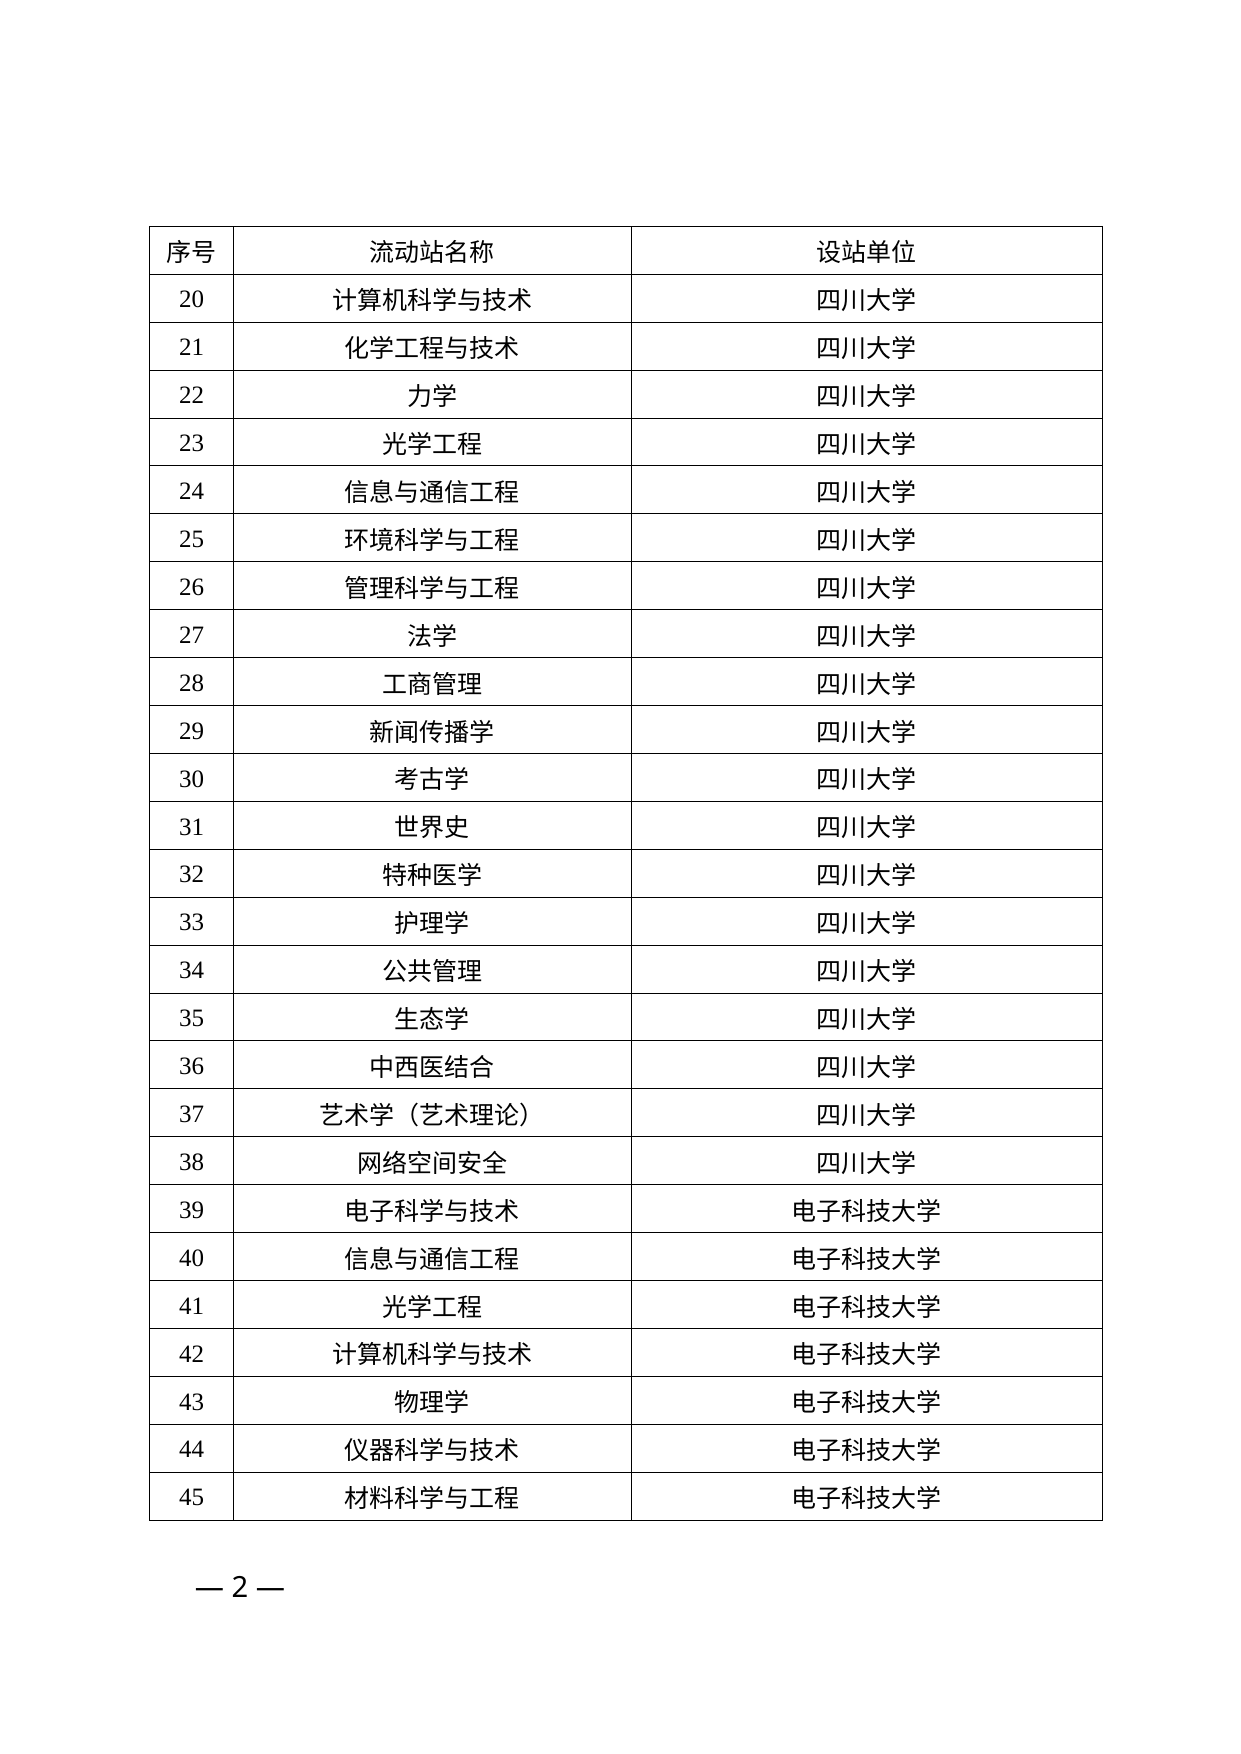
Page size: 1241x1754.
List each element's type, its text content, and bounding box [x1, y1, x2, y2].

table_cell 环境科学与工程 [234, 514, 631, 561]
table_cell 网络空间安全 [234, 1137, 631, 1184]
table_cell 29 [150, 706, 233, 753]
table_cell 22 [150, 371, 233, 417]
table_cell 生态学 [234, 994, 631, 1040]
table_cell 物理学 [234, 1377, 631, 1424]
table_cell 44 [150, 1425, 233, 1472]
table_cell 四川大学 [632, 898, 1102, 944]
table_cell 四川大学 [632, 514, 1102, 561]
table_cell 电子科技大学 [632, 1473, 1102, 1519]
table_cell 化学工程与技术 [234, 323, 631, 369]
table_cell 31 [150, 802, 233, 849]
table_cell 四川大学 [632, 466, 1102, 513]
table_cell 电子科技大学 [632, 1281, 1102, 1328]
table_cell 计算机科学与技术 [234, 275, 631, 322]
table_cell 四川大学 [632, 850, 1102, 897]
table_cell 26 [150, 562, 233, 609]
table_cell 公共管理 [234, 946, 631, 992]
table_cell 电子科学与技术 [234, 1185, 631, 1232]
table_cell 特种医学 [234, 850, 631, 897]
table_cell 计算机科学与技术 [234, 1329, 631, 1376]
table_cell 21 [150, 323, 233, 369]
table_cell 艺术学（艺术理论） [234, 1089, 631, 1136]
table_cell 35 [150, 994, 233, 1040]
table_cell 20 [150, 275, 233, 322]
table_cell 电子科技大学 [632, 1185, 1102, 1232]
table_cell 力学 [234, 371, 631, 417]
table_cell 信息与通信工程 [234, 1233, 631, 1280]
table_cell 23 [150, 419, 233, 465]
table_cell 电子科技大学 [632, 1377, 1102, 1424]
table_cell 四川大学 [632, 419, 1102, 465]
table_cell 42 [150, 1329, 233, 1376]
table_cell 四川大学 [632, 371, 1102, 417]
table_cell 材料科学与工程 [234, 1473, 631, 1519]
table_cell 32 [150, 850, 233, 897]
table_cell 世界史 [234, 802, 631, 849]
table_cell 电子科技大学 [632, 1425, 1102, 1472]
table_cell 四川大学 [632, 706, 1102, 753]
table_cell 电子科技大学 [632, 1233, 1102, 1280]
table_cell 四川大学 [632, 1089, 1102, 1136]
table_cell 40 [150, 1233, 233, 1280]
table_cell 36 [150, 1041, 233, 1088]
table_cell 45 [150, 1473, 233, 1519]
table_cell 四川大学 [632, 610, 1102, 657]
table_cell 信息与通信工程 [234, 466, 631, 513]
table_cell 25 [150, 514, 233, 561]
table_cell 24 [150, 466, 233, 513]
table_cell 39 [150, 1185, 233, 1232]
table_cell 仪器科学与技术 [234, 1425, 631, 1472]
table_cell 四川大学 [632, 994, 1102, 1040]
table_cell 38 [150, 1137, 233, 1184]
table_cell 37 [150, 1089, 233, 1136]
table_cell 光学工程 [234, 419, 631, 465]
table_cell 41 [150, 1281, 233, 1328]
table_cell 四川大学 [632, 658, 1102, 705]
table_cell 四川大学 [632, 1041, 1102, 1088]
table_cell 光学工程 [234, 1281, 631, 1328]
table_cell 工商管理 [234, 658, 631, 705]
table_header 设站单位 [632, 227, 1102, 274]
table_cell 28 [150, 658, 233, 705]
table_cell 四川大学 [632, 946, 1102, 992]
table_cell 四川大学 [632, 323, 1102, 369]
table_cell 四川大学 [632, 275, 1102, 322]
table_cell 法学 [234, 610, 631, 657]
table_cell 四川大学 [632, 754, 1102, 801]
table_cell 27 [150, 610, 233, 657]
table_cell 34 [150, 946, 233, 992]
table_header 流动站名称 [234, 227, 631, 274]
table_cell 30 [150, 754, 233, 801]
table_cell 电子科技大学 [632, 1329, 1102, 1376]
table_cell 护理学 [234, 898, 631, 944]
table_cell 四川大学 [632, 802, 1102, 849]
table_cell 新闻传播学 [234, 706, 631, 753]
table_cell 四川大学 [632, 1137, 1102, 1184]
table_cell 43 [150, 1377, 233, 1424]
table_header 序号 [150, 227, 233, 274]
table_cell 四川大学 [632, 562, 1102, 609]
table_cell 管理科学与工程 [234, 562, 631, 609]
table_cell 考古学 [234, 754, 631, 801]
table_cell 33 [150, 898, 233, 944]
table_cell 中西医结合 [234, 1041, 631, 1088]
